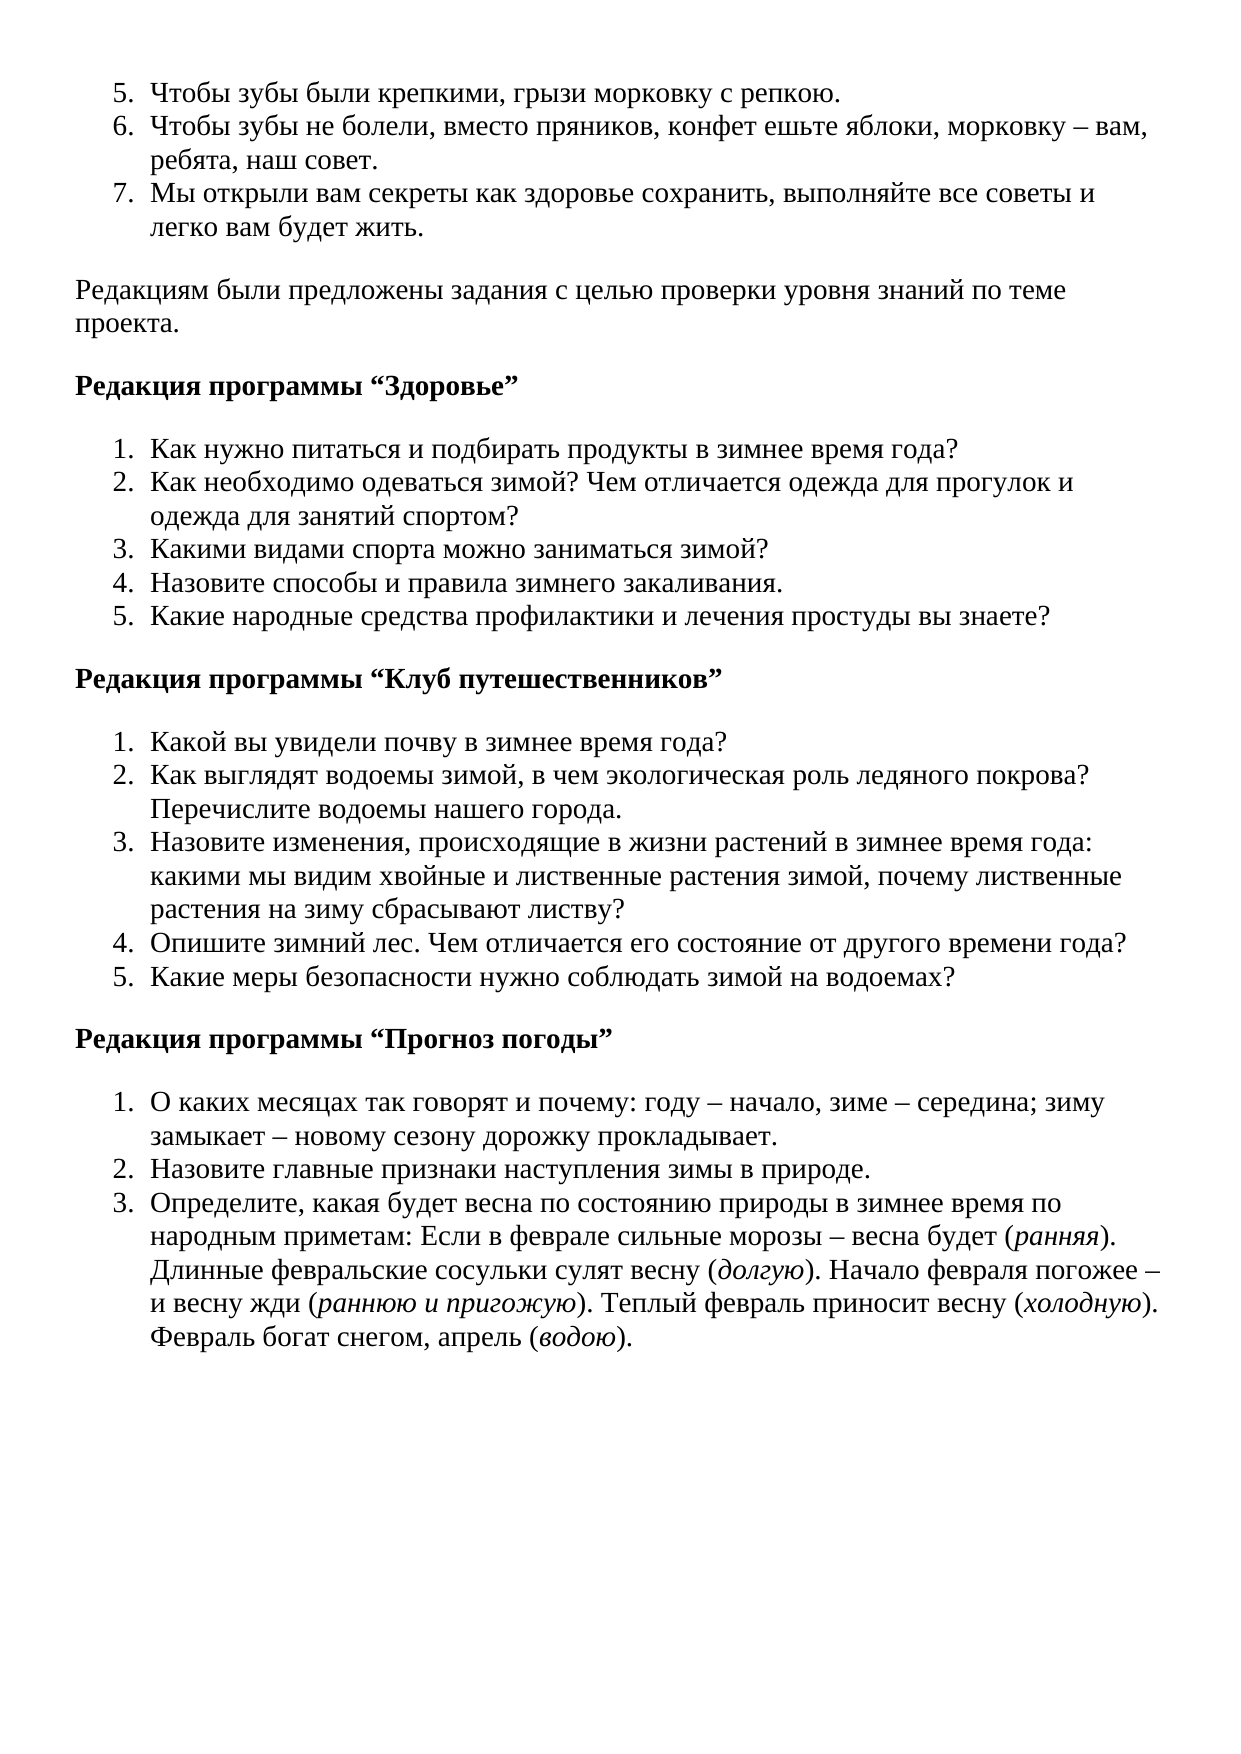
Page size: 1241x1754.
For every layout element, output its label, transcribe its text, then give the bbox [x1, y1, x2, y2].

text Редакция программы “Здоровье” [75, 368, 1165, 402]
list Какими видами спорта можно заниматься зимой? [112, 531, 1165, 565]
list Какие меры безопасности нужно соблюдать зимой на водоемах? [112, 959, 1165, 992]
list Чтобы зубы были крепкими, грызи морковку с репкою. [112, 75, 1165, 108]
list Какие народные средства профилактики и лечения простуды вы знаете? [112, 598, 1165, 632]
list Определите, какая будет весна по состоянию природы в зимнее время по народным приметам: Если в феврале сильные морозы – весна будет (ранняя). Длинные февральские сосульки сулят весну (долгую). Начало февраля погожее – и весну жди (раннюю и пригожую). Теплый февраль приносит весну (холодную). Февраль богат снегом, апрель (водою). [112, 1185, 1165, 1352]
text Редакциям были предложены задания с целью проверки уровня знаний по теме проекта. [75, 272, 1165, 339]
list Назовите главные признаки наступления зимы в природе. [112, 1151, 1165, 1185]
list Мы открыли вам секреты как здоровье сохранить, выполняйте все советы и легко вам будет жить. [112, 176, 1165, 243]
list Назовите способы и правила зимнего закаливания. [112, 565, 1165, 598]
text Редакция программы “Прогноз погоды” [75, 1021, 1165, 1055]
text Редакция программы “Клуб путешественников” [75, 661, 1165, 695]
list Как необходимо одеваться зимой? Чем отличается одежда для прогулок и одежда для занятий спортом? [112, 464, 1165, 531]
list О каких месяцах так говорят и почему: году – начало, зиме – середина; зиму замыкает – новому сезону дорожку прокладывает. [112, 1084, 1165, 1151]
list Назовите изменения, происходящие в жизни растений в зимнее время года: какими мы видим хвойные и лиственные растения зимой, почему лиственные растения на зиму сбрасывают листву? [112, 824, 1165, 925]
list Как нужно питаться и подбирать продукты в зимнее время года? [112, 431, 1165, 464]
list Как выглядят водоемы зимой, в чем экологическая роль ледяного покрова? Перечислите водоемы нашего города. [112, 757, 1165, 824]
list Какой вы увидели почву в зимнее время года? [112, 724, 1165, 757]
list Опишите зимний лес. Чем отличается его состояние от другого времени года? [112, 925, 1165, 959]
list Чтобы зубы не болели, вместо пряников, конфет ешьте яблоки, морковку – вам, ребята, наш совет. [112, 108, 1165, 176]
